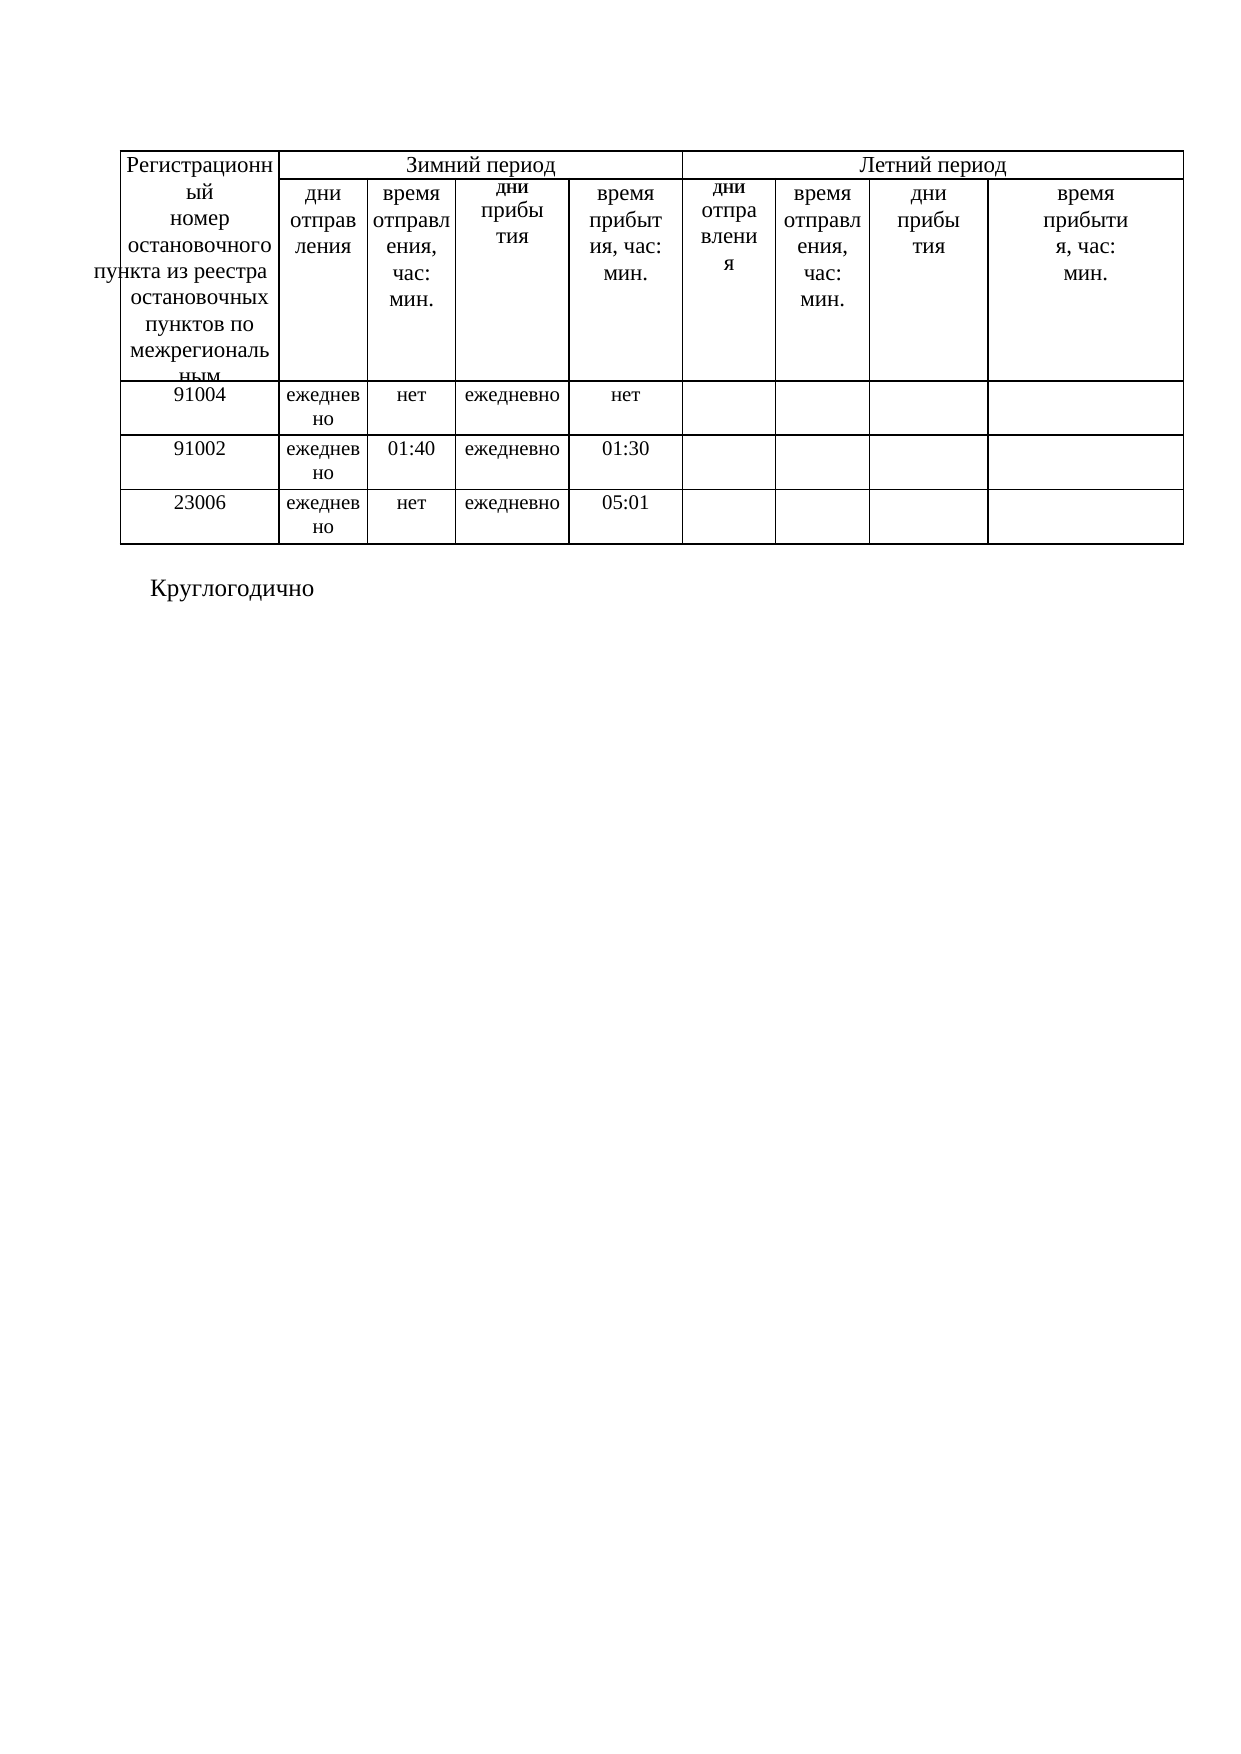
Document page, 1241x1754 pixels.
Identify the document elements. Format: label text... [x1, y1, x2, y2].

table_cell [683, 490, 775, 543]
table_cell время отправл ения, час: мин. [368, 180, 455, 380]
table_cell 05:01 [570, 490, 682, 543]
table_cell ежедневно [280, 436, 367, 489]
table_cell [683, 436, 775, 489]
table_cell нет [368, 382, 455, 434]
table_header Летний период [683, 152, 1183, 178]
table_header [121, 152, 278, 380]
table_cell ДНИ прибы тия [456, 180, 568, 380]
table_cell [776, 382, 869, 434]
table_cell [776, 490, 869, 543]
text Круглогодично [150, 573, 1090, 602]
table_cell время отправл ения, час: мин. [776, 180, 869, 380]
table_cell 01:40 [368, 436, 455, 489]
table_cell [989, 436, 1183, 489]
table_cell 01:30 [570, 436, 682, 489]
table_cell [870, 436, 987, 489]
table_cell ежедневно [456, 490, 568, 543]
table_header Зимний период [280, 152, 682, 178]
table_cell дни отправ ления [280, 180, 367, 380]
table_cell 91002 [121, 436, 278, 489]
table_cell нет [368, 490, 455, 543]
table_cell [683, 382, 775, 434]
table_cell ежедневно [280, 490, 367, 543]
table_cell 91004 [121, 382, 278, 434]
table_cell 23006 [121, 490, 278, 543]
table_cell нет [570, 382, 682, 434]
table_cell [776, 436, 869, 489]
table_cell ежедневно [456, 382, 568, 434]
table_cell [870, 490, 987, 543]
table_cell дни прибы тия [870, 180, 987, 380]
table_cell ежедневно [456, 436, 568, 489]
table_cell [989, 382, 1183, 434]
table_cell время прибыт ия, час: мин. [570, 180, 682, 380]
table_cell ежедневно [280, 382, 367, 434]
table_cell [989, 490, 1183, 543]
table_cell ДНИ отпра влени я [683, 180, 775, 380]
table_cell время прибыти я, час: мин. [989, 180, 1183, 380]
table_cell [870, 382, 987, 434]
